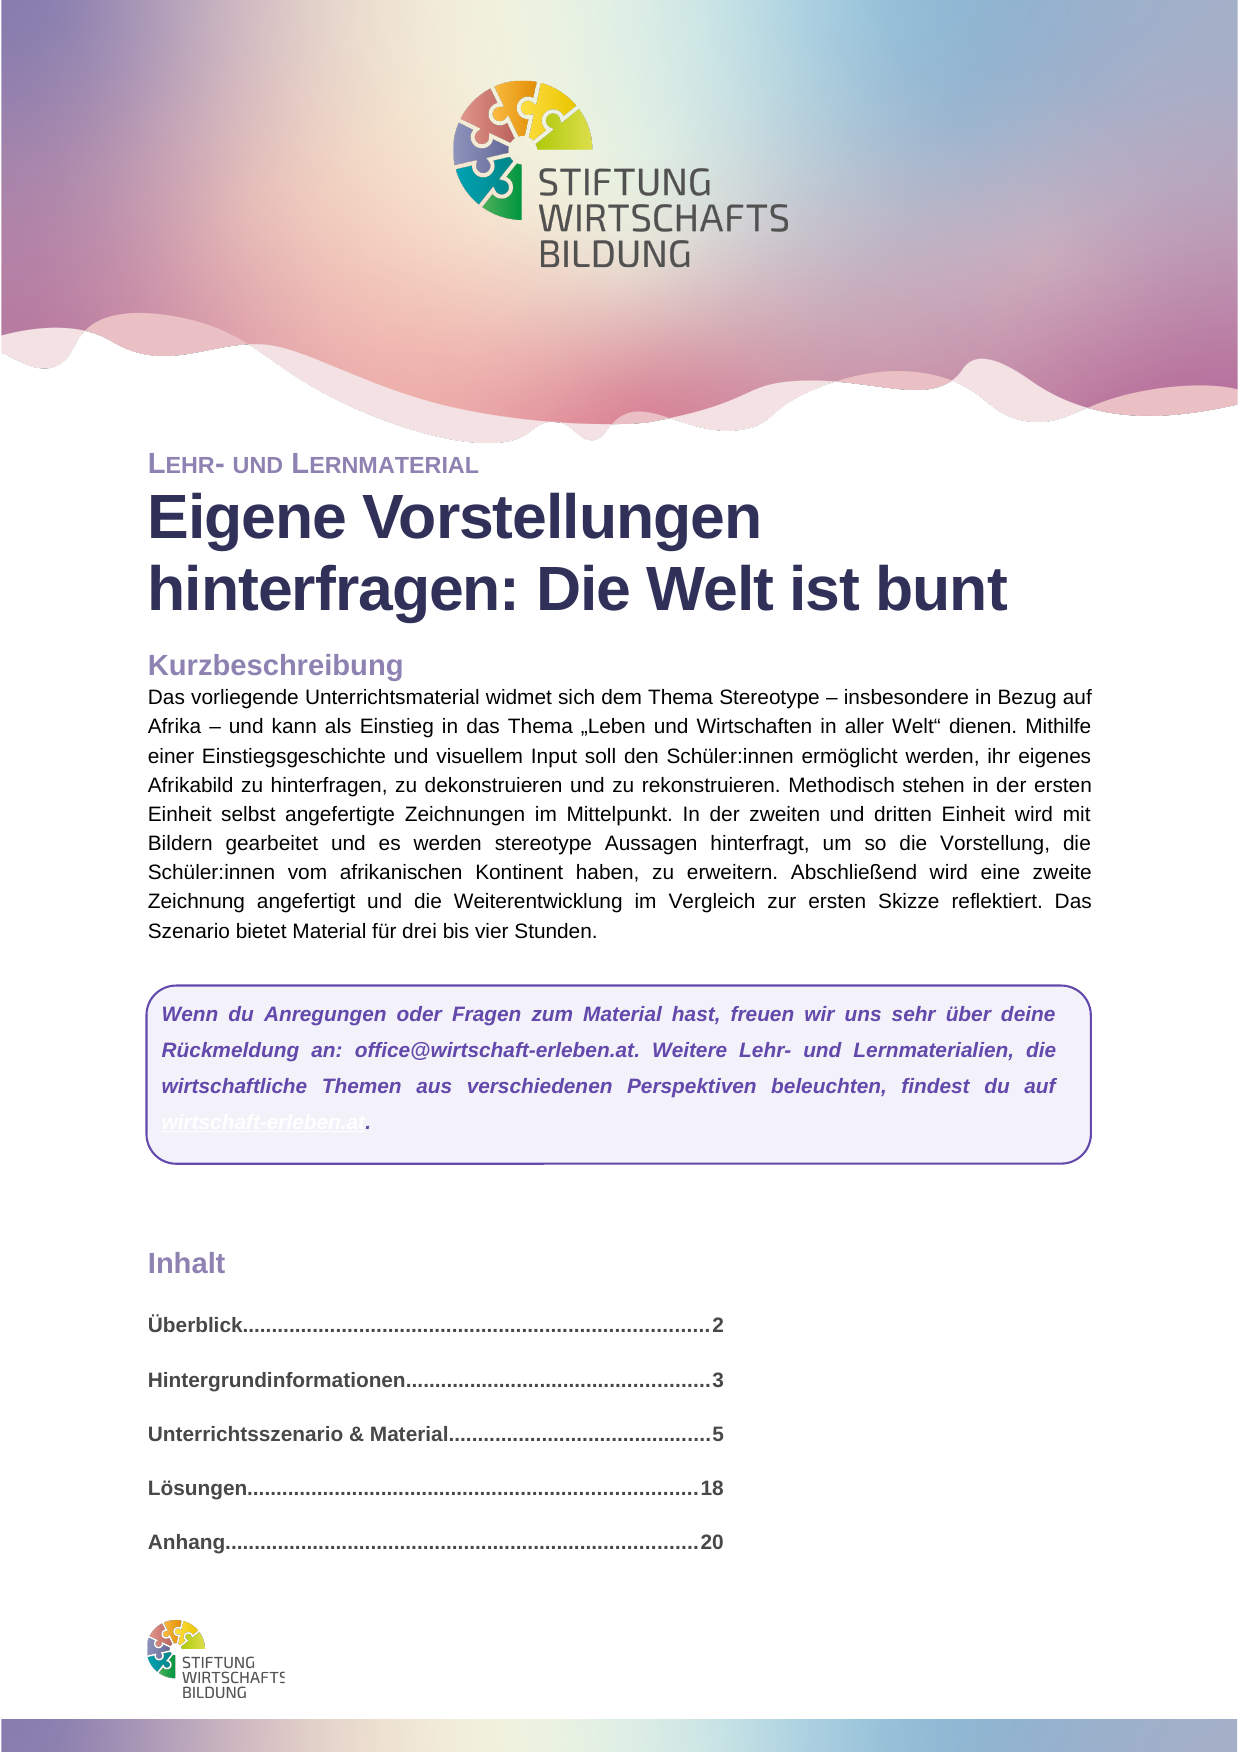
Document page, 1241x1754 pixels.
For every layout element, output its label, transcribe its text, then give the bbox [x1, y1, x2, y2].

picture [147, 1619, 285, 1699]
text Lehr- und Lernmaterial [148, 450, 1093, 479]
text Kurzbeschreibung [148, 652, 1093, 681]
text Das vorliegende Unterrichtsmaterial widmet sich dem Thema Stereotype – insbesondere in Bezug auf Afrika – und kann als Einstieg in das Thema „Leben und Wirtschaften in aller Welt“ dienen. Mithilfe einer Einstiegsgeschichte und visuellem Input soll den Schüler:innen ermöglicht werden, ihr eigenes Afrikabild zu hinterfragen, zu dekonstruieren und zu rekonstruieren. Methodisch stehen in der ersten Einheit selbst angefertigte Zeichnungen im Mittelpunkt. In der zweiten und dritten Einheit wird mit Bildern gearbeitet und es werden stereotype Aussagen hinterfragt, um so die Vorstellung, die Schüler:innen vom afrikanischen Kontinent haben, zu erweitern. Abschließend wird eine zweite Zeichnung angefertigt und die Weiterentwicklung im Vergleich zur ersten Skizze reflektiert. Das Szenario bietet Material für drei bis vier Stunden. [148, 681, 1093, 944]
title Eigene Vorstellungen hinterfragen: Die Welt ist bunt [148, 479, 1093, 623]
picture [0, 0, 1238, 447]
